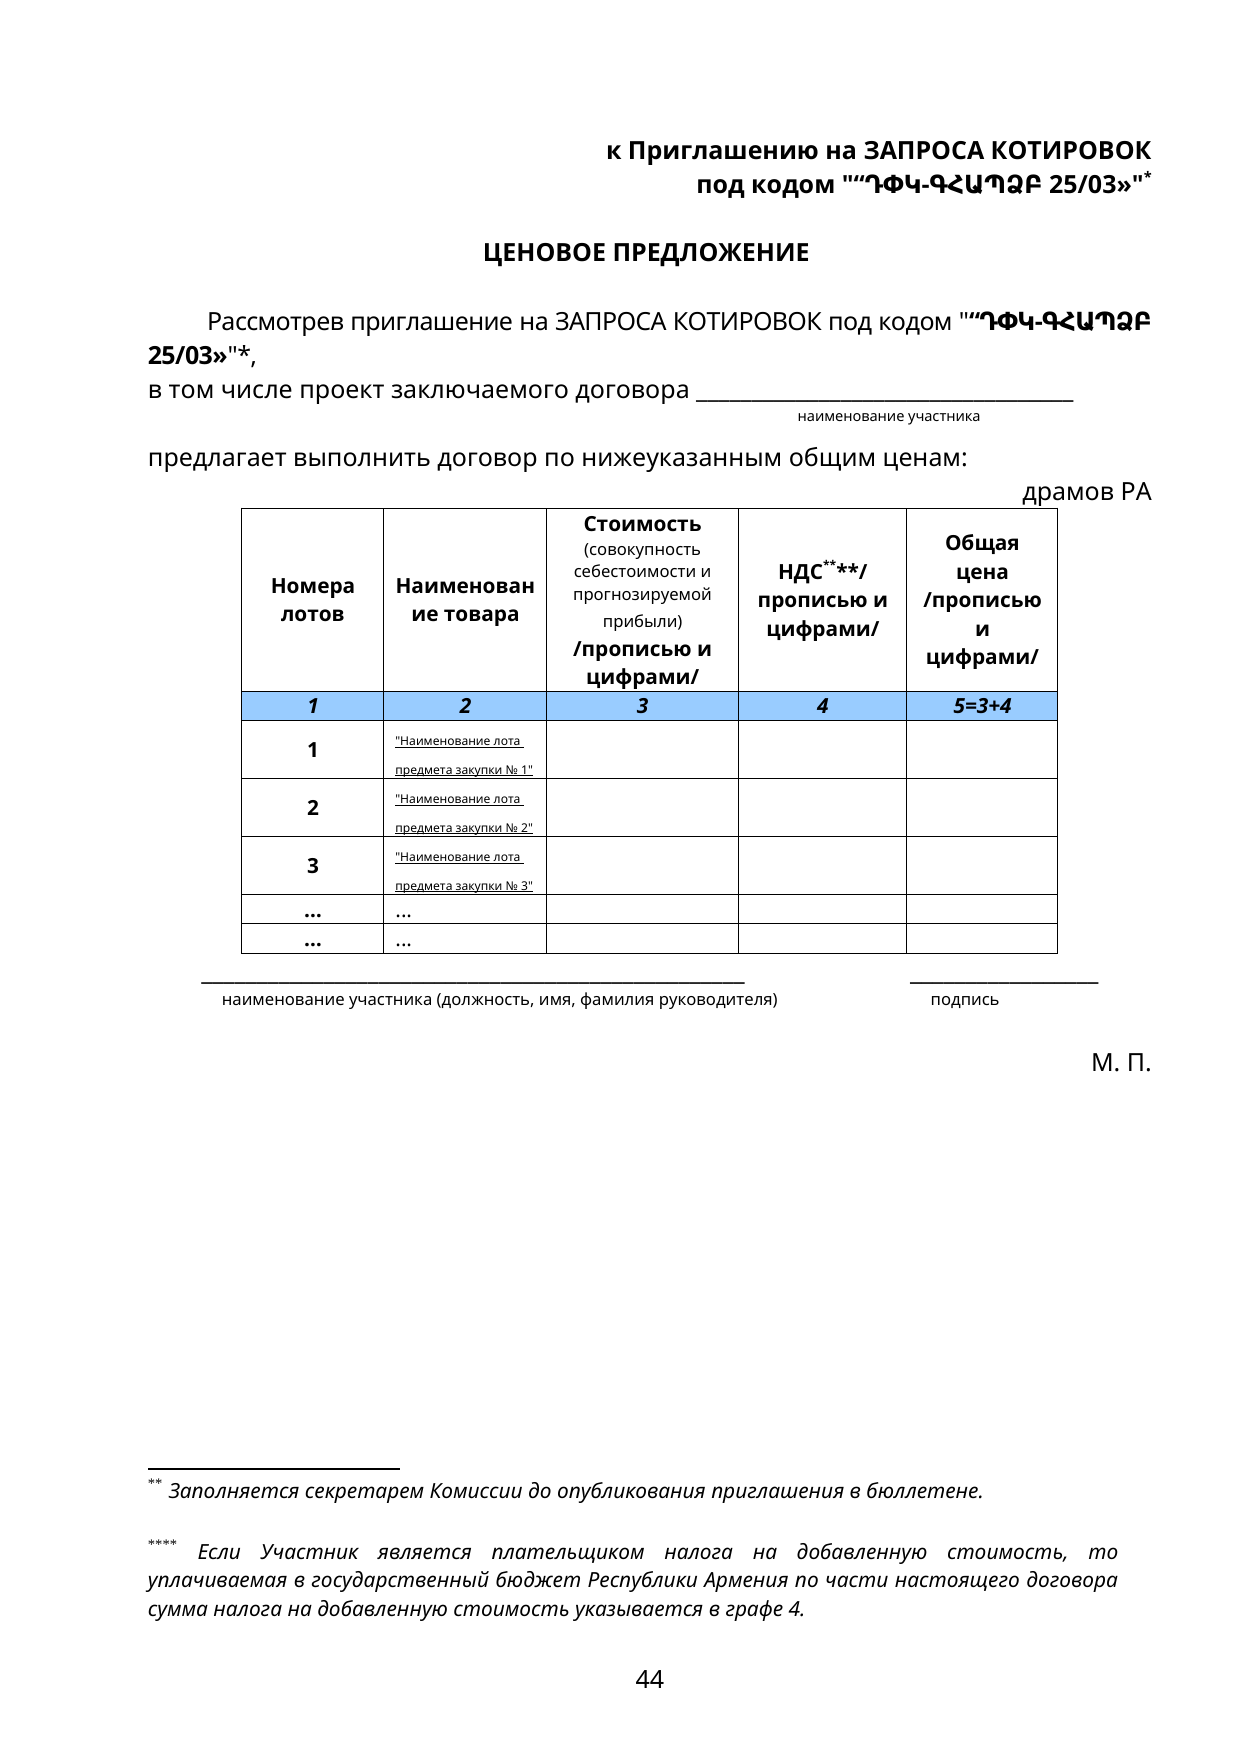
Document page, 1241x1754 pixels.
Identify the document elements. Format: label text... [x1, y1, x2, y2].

table_cell [547, 837, 738, 894]
table_cell [739, 779, 906, 836]
text _________________________________________________ _________________ [148, 954, 1152, 988]
table_cell "Наименование лота предмета закупки № 1" [384, 721, 546, 778]
text ЦЕНОВОЕ ПРЕДЛОЖЕНИЕ [141, 235, 1152, 269]
table_cell 3 [547, 692, 738, 720]
table_cell "Наименование лота предмета закупки № 3" [384, 837, 546, 894]
table_cell "Наименование лота предмета закупки № 2" [384, 779, 546, 836]
table_cell [547, 924, 738, 953]
table_cell [739, 895, 906, 923]
text наименование участника (должность, имя, фамилия руководителя) подпись [222, 988, 1152, 1011]
table_header Стоимость (совокупность себестоимости и прогнозируемой прибыли) /прописью и цифрами/ [547, 509, 738, 691]
table_cell [547, 779, 738, 836]
table_cell 2 [384, 692, 546, 720]
table_header Номера лотов [242, 509, 383, 691]
text М. П. [148, 1044, 1152, 1079]
table_cell [907, 837, 1057, 894]
table_cell 3 [242, 837, 383, 894]
table_header Общая цена /прописью и цифрами/ [907, 509, 1057, 691]
text к Приглашению на ЗАПРОСА КОТИРОВОК под кодом "“ԴՓԿ-ԳՀԱՊՁԲ 25/03»"* [148, 133, 1152, 201]
table_cell 5=3+4 [907, 692, 1057, 720]
table_cell [547, 721, 738, 778]
table_cell [739, 721, 906, 778]
table_cell [907, 779, 1057, 836]
table_cell 1 [242, 721, 383, 778]
table_cell ... [384, 924, 546, 953]
text драмов РА [148, 473, 1152, 508]
text предлагает выполнить договор по нижеуказанным общим ценам: [148, 439, 1152, 473]
table_cell [739, 837, 906, 894]
table_cell [907, 721, 1057, 778]
table_cell [547, 895, 738, 923]
table_header Наименование товара [384, 509, 546, 691]
table_cell 1 [242, 692, 383, 720]
table_cell … [242, 924, 383, 953]
table_cell [739, 924, 906, 953]
table_cell … [242, 895, 383, 923]
table_cell ... [384, 895, 546, 923]
table_cell 2 [242, 779, 383, 836]
text наименование участника [797, 405, 1152, 439]
table_cell [907, 924, 1057, 953]
text Рассмотрев приглашение на ЗАПРОСА КОТИРОВОК под кодом "“ԴՓԿ-ԳՀԱՊՁԲ 25/03»"*, [148, 303, 1152, 371]
table_cell 4 [739, 692, 906, 720]
text в том числе проект заключаемого договора __________________________________ [148, 371, 1152, 405]
table_header НДС**/прописью и цифрами/ [739, 509, 906, 691]
table_cell [907, 895, 1057, 923]
